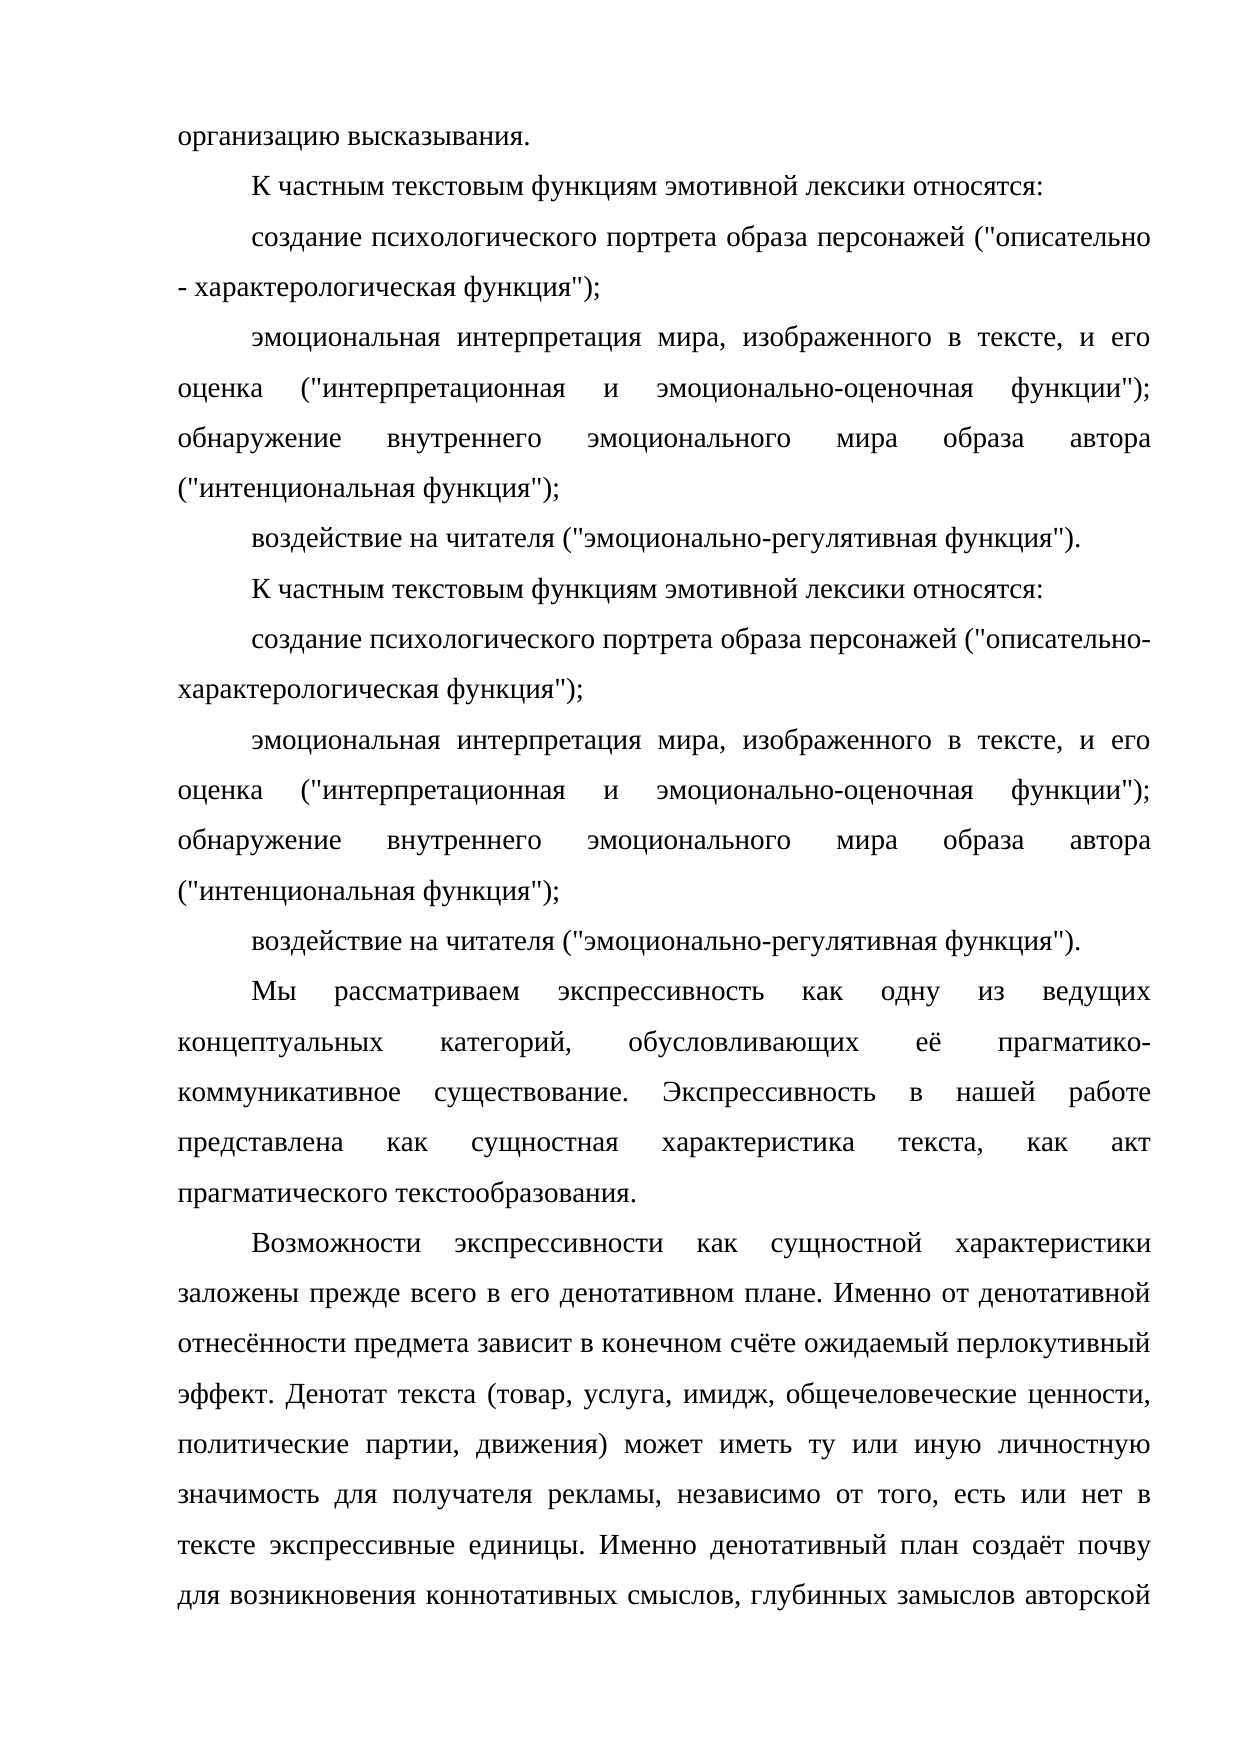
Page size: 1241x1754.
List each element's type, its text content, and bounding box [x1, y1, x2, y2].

text создание психологического портрета образа персонажей ("описательно-характерологическая функция"); [177, 621, 1152, 705]
text воздействие на читателя ("эмоционально-регулятивная функция"). [177, 923, 1152, 957]
text Мы рассматриваем экспрессивность как одну из ведущих концептуальных категорий, обусловливающих её прагматико-коммуникативное существование. Экспрессивность в нашей работе представлена как сущностная характеристика текста, как акт прагматического текстообразования. [177, 973, 1152, 1208]
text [177, 1225, 1152, 1611]
text эмоциональная интерпретация мира, изображенного в тексте, и его оценка ("интерпретационная и эмоционально-оценочная функции"); обнаружение внутреннего эмоционального мира образа автора ("интенциональная функция"); [177, 319, 1152, 504]
text эмоциональная интерпретация мира, изображенного в тексте, и его оценка ("интерпретационная и эмоционально-оценочная функции"); обнаружение внутреннего эмоционального мира образа автора ("интенциональная функция"); [177, 722, 1152, 906]
text создание психологического портрета образа персонажей ("описательно - характерологическая функция"); [177, 219, 1152, 303]
text К частным текстовым функциям эмотивной лексики относятся: [177, 168, 1152, 202]
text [177, 118, 1152, 152]
text К частным текстовым функциям эмотивной лексики относятся: [177, 571, 1152, 604]
text воздействие на читателя ("эмоционально-регулятивная функция"). [177, 521, 1152, 554]
